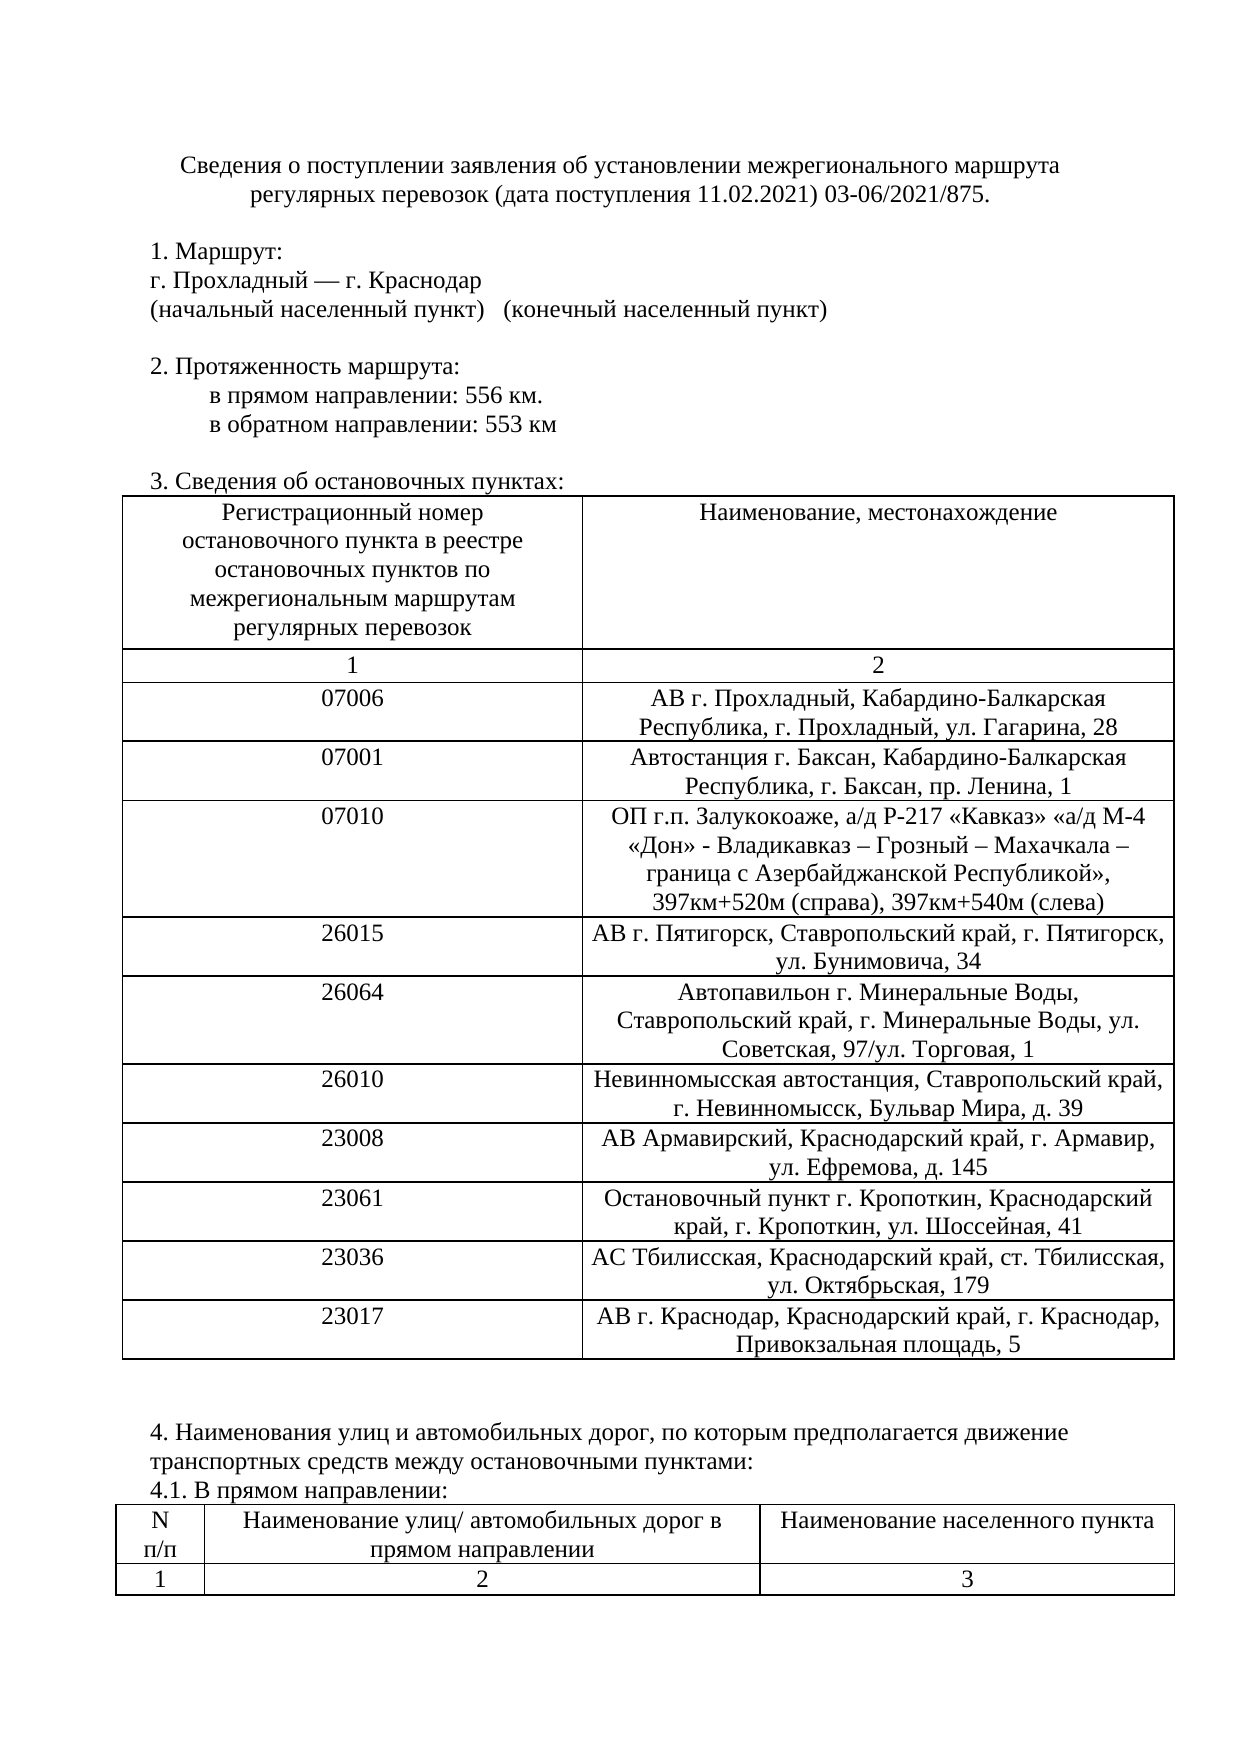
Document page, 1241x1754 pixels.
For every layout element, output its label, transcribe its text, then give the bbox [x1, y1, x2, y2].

text 3. Сведения об остановочных пунктах: [150, 466, 1090, 495]
text 4.1. В прямом направлении: [150, 1475, 1090, 1503]
table_header N п/п [117, 1505, 204, 1563]
table_cell ОП г.п. Залукокоаже, а/д Р-217 «Кавказ» «а/д М-4 «Дон» - Владикавказ – Грозный – Махачкала – граница с Азербайджанской Республикой», 397км+520м (справа), 397км+540м (слева) [583, 801, 1173, 916]
table_cell Автопавильон г. Минеральные Воды, Ставропольский край, г. Минеральные Воды, ул. Советская, 97/ул. Торговая, 1 [583, 977, 1173, 1063]
table_cell 26064 [123, 977, 582, 1063]
table_cell 2 [583, 650, 1173, 681]
table_cell 26010 [123, 1065, 582, 1122]
table_cell АВ г. Пятигорск, Ставропольский край, г. Пятигорск, ул. Бунимовича, 34 [583, 918, 1173, 975]
table_cell АС Тбилисская, Краснодарский край, ст. Тбилисская, ул. Октябрьская, 179 [583, 1242, 1173, 1299]
table_cell 23008 [123, 1124, 582, 1181]
table_cell 23061 [123, 1183, 582, 1240]
text г. Прохладный — г. Краснодар [150, 265, 1090, 294]
text Сведения о поступлении заявления об установлении межрегионального маршрута регулярных перевозок (дата поступления 11.02.2021) 03-06/2021/875. [150, 150, 1090, 207]
table_cell 07010 [123, 801, 582, 916]
text (начальный населенный пункт) (конечный населенный пункт) [150, 294, 1090, 322]
table_cell 07006 [123, 683, 582, 740]
table_header Наименование, местонахождение [583, 497, 1173, 648]
table_cell 1 [117, 1564, 204, 1594]
table_cell Автостанция г. Баксан, Кабардино-Балкарская Республика, г. Баксан, пр. Ленина, 1 [583, 742, 1173, 799]
text 4. Наименования улиц и автомобильных дорог, по которым предполагается движение транспортных средств между остановочными пунктами: [150, 1417, 1090, 1475]
table_cell Остановочный пункт г. Кропоткин, Краснодарский край, г. Кропоткин, ул. Шоссейная, 41 [583, 1183, 1173, 1240]
text 2. Протяженность маршрута: [150, 351, 1090, 380]
text в обратном направлении: 553 км [150, 409, 1090, 437]
table_cell АВ Армавирский, Краснодарский край, г. Армавир, ул. Ефремова, д. 145 [583, 1124, 1173, 1181]
table_cell 23017 [123, 1301, 582, 1358]
table_cell 2 [205, 1564, 759, 1594]
table_header Регистрационный номер остановочного пункта в реестре остановочных пунктов по межрегиональным маршрутам регулярных перевозок [123, 497, 582, 648]
table_cell АВ г. Краснодар, Краснодарский край, г. Краснодар, Привокзальная площадь, 5 [583, 1301, 1173, 1358]
text 1. Маршрут: [150, 236, 1090, 265]
table_cell АВ г. Прохладный, Кабардино-Балкарская Республика, г. Прохладный, ул. Гагарина, 28 [583, 683, 1173, 740]
table_cell Невинномысская автостанция, Ставропольский край, г. Невинномысск, Бульвар Мира, д. 39 [583, 1065, 1173, 1122]
table_header Наименование населенного пункта [761, 1505, 1174, 1563]
table_cell 1 [123, 650, 582, 681]
table_header Наименование улиц/ автомобильных дорог в прямом направлении [205, 1505, 759, 1563]
table_cell 3 [761, 1564, 1174, 1594]
table_cell 07001 [123, 742, 582, 799]
text в прямом направлении: 556 км. [150, 380, 1090, 409]
table_cell 26015 [123, 918, 582, 975]
table_cell 23036 [123, 1242, 582, 1299]
